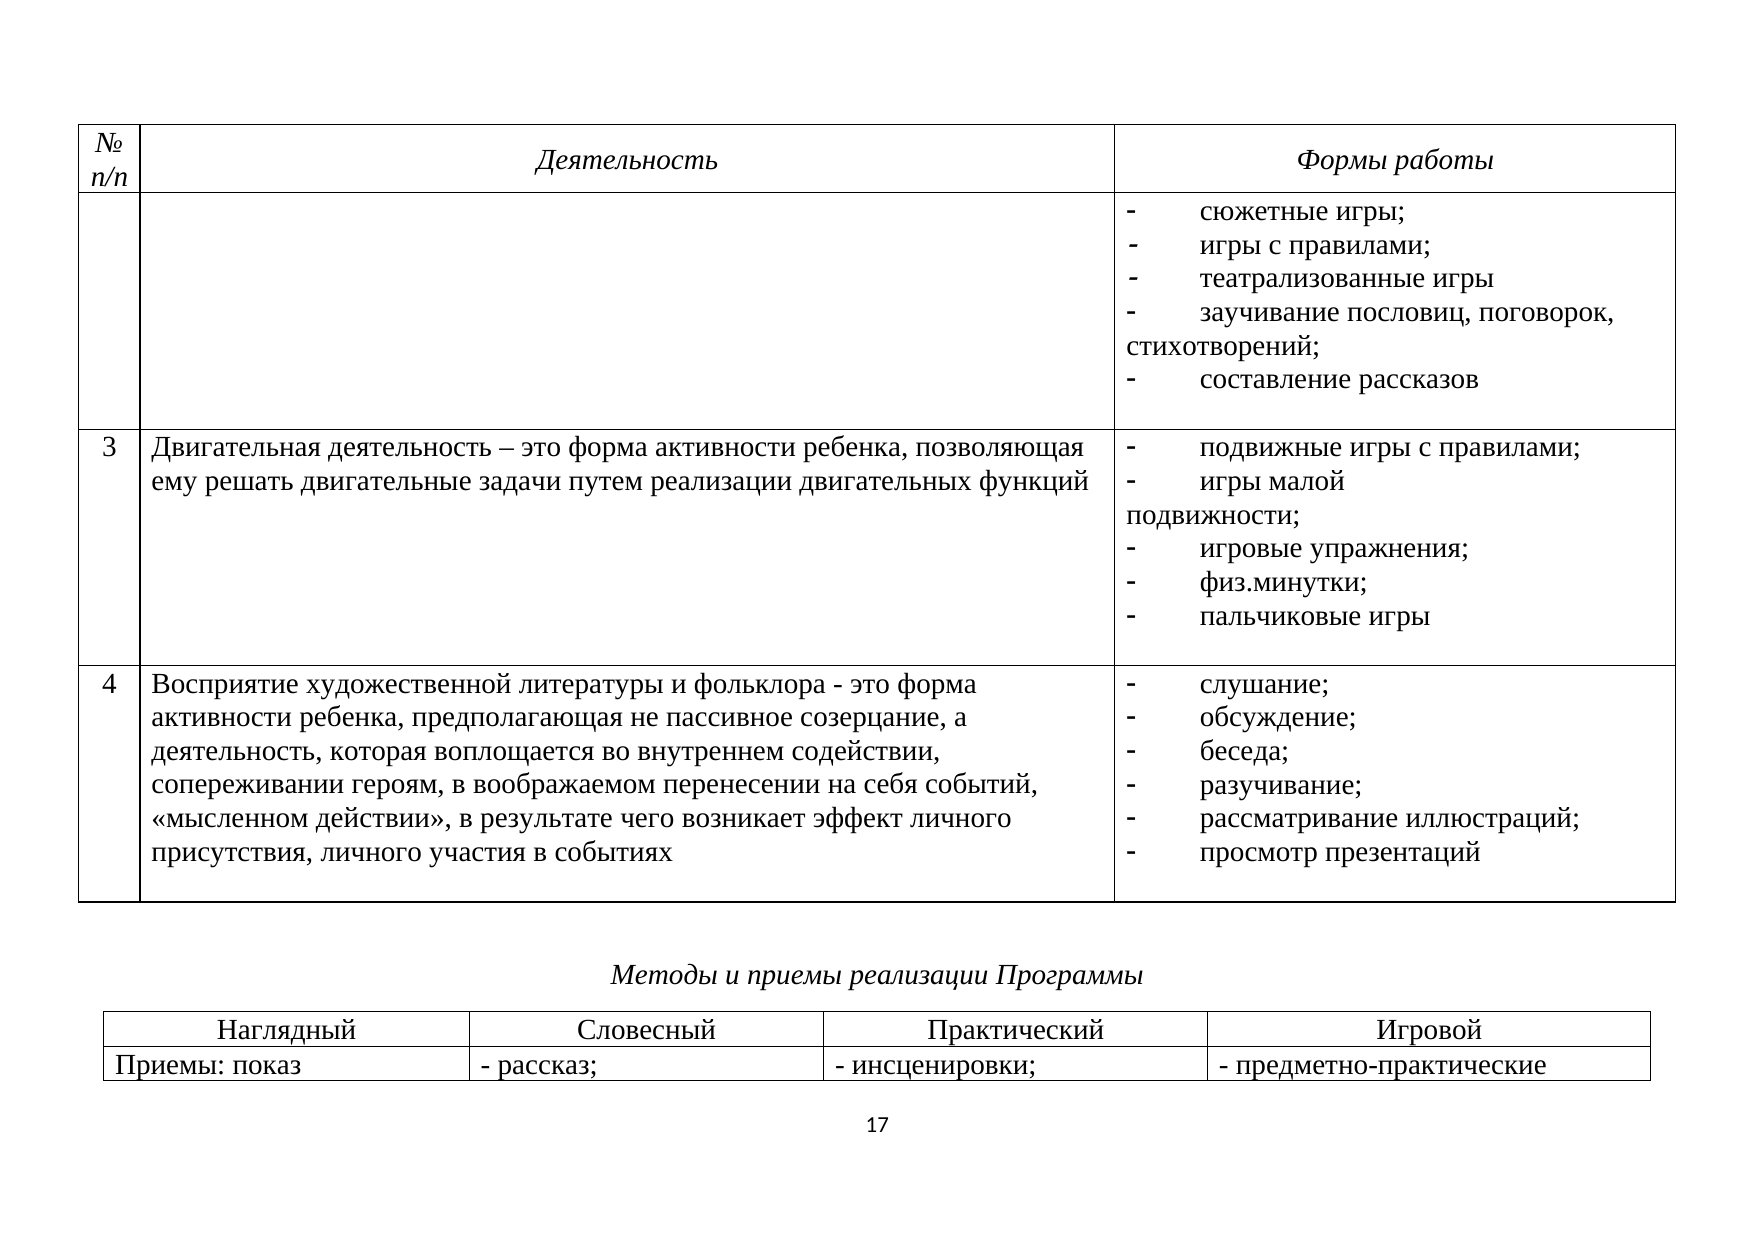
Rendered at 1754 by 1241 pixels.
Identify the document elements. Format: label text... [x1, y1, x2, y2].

table_cell 3 [79, 430, 139, 665]
table_cell Восприятие художественной литературы и фольклора - это форма активности ребенка, предполагающая не пассивное созерцание, а деятельность, которая воплощается во внутреннем содействии, сопереживании героям, в воображаемом перенесении на себя событий, «мысленном действии», в результате чего возникает эффект личного присутствия, личного участия в событиях [141, 666, 1114, 901]
table_header Наглядный [104, 1012, 469, 1046]
table_header Формы работы [1115, 125, 1675, 192]
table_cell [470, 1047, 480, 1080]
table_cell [104, 1047, 469, 1080]
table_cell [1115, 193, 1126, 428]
table_header Деятельность [141, 125, 1114, 192]
table_cell 4 [79, 666, 139, 901]
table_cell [824, 1047, 1207, 1080]
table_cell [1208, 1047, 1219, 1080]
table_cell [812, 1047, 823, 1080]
table_header Практический [824, 1012, 1207, 1046]
table_cell Двигательная деятельность – это форма активности ребенка, позволяющая ему решать двигательные задачи путем реализации двигательных функций [141, 430, 1114, 665]
table_header № п/п [79, 125, 139, 192]
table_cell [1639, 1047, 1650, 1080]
table_header Игровой [1208, 1012, 1650, 1046]
text Методы и приемы реализации Программы [77, 957, 1677, 990]
table_cell подвижные игры с правилами; игры малой подвижности; игровые упражнения; физ.минутки; пальчиковые игры [1115, 430, 1675, 665]
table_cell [141, 193, 1114, 428]
table_header Словесный [470, 1012, 823, 1046]
table_cell 2 [79, 193, 139, 428]
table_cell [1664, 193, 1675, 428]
